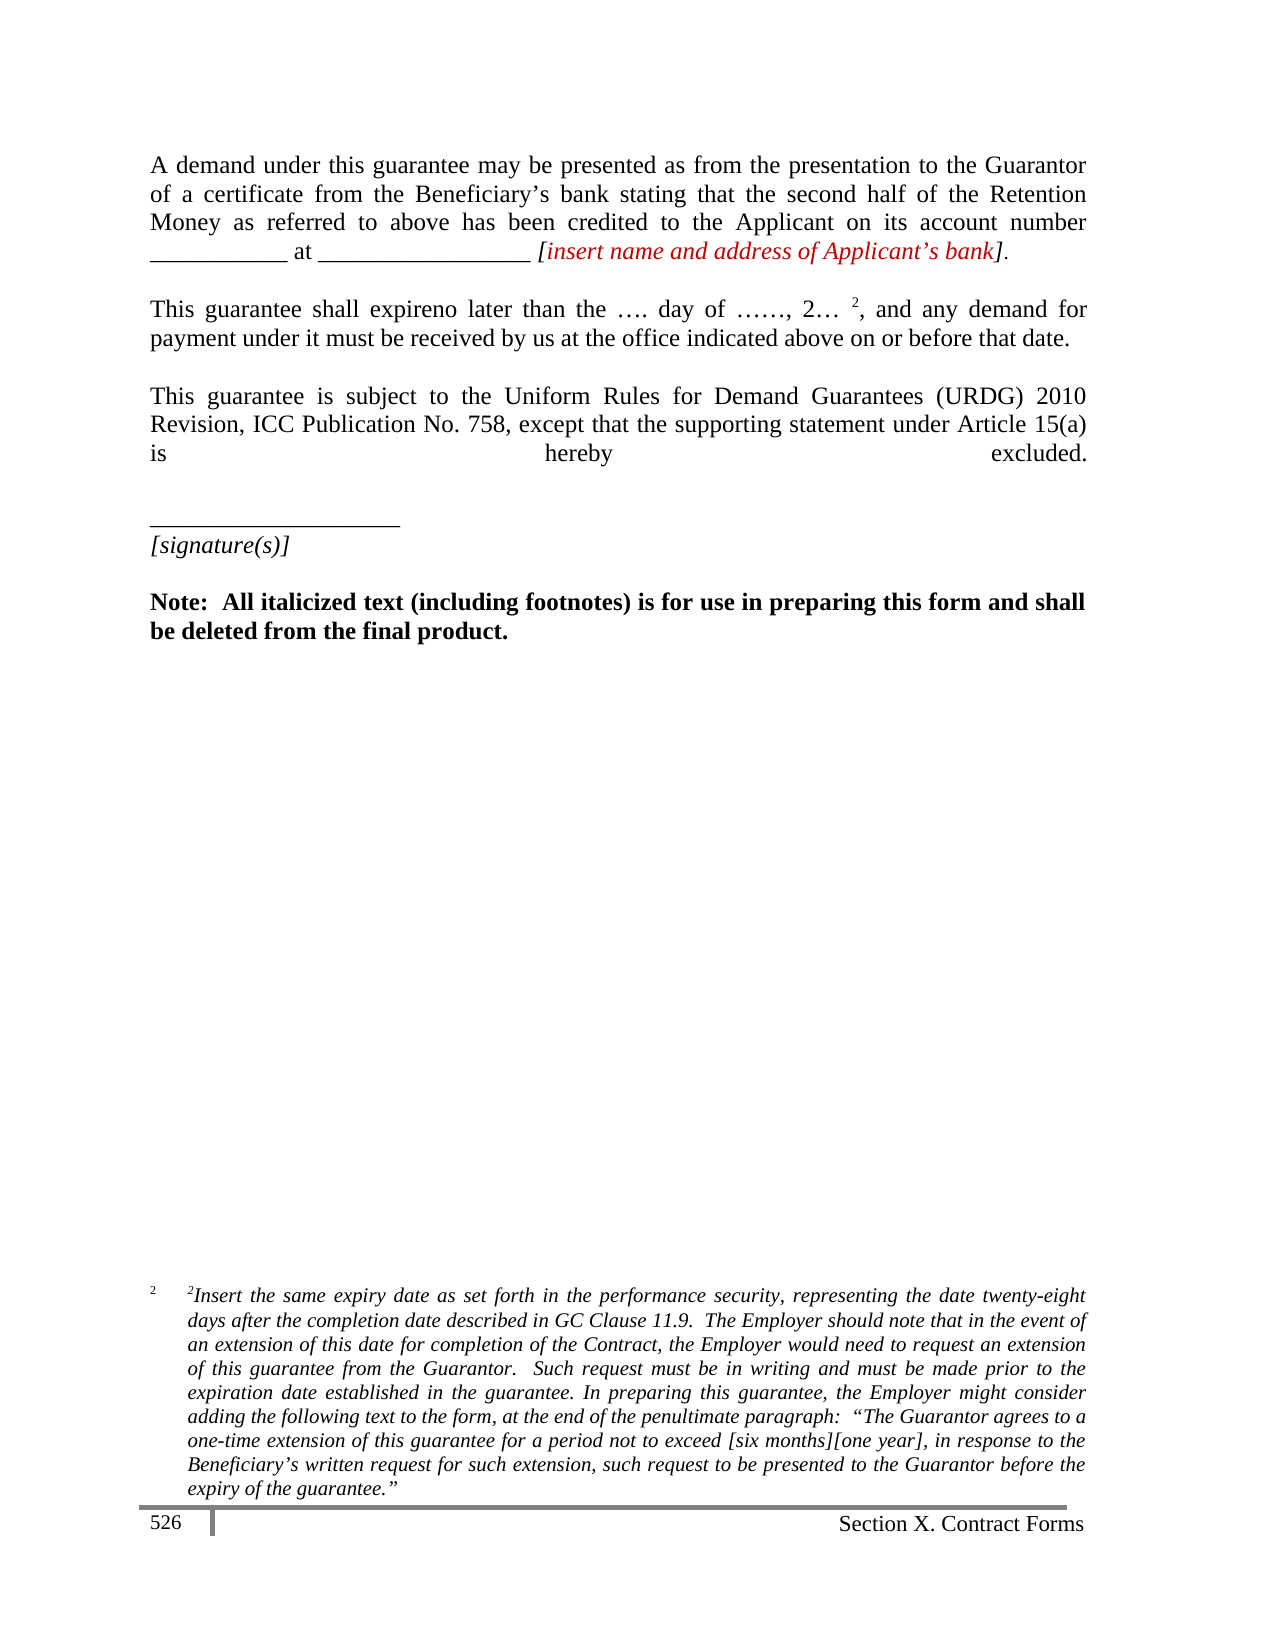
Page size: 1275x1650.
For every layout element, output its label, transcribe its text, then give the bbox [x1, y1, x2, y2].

text A demand under this guarantee may be presented as from the presentation to the Guarantor of a certificate from the Beneficiary’s bank stating that the second half of the Retention Money as referred to above has been credited to the Applicant on its account number ___________ at _________________ [insert name and address of Applicant’s bank]. [150, 150, 1087, 265]
text Note: All italicized text (including footnotes) is for use in preparing this form and shall be deleted from the final product. [150, 559, 1087, 645]
text This guarantee is subject to the Uniform Rules for Demand Guarantees (URDG) 2010 Revision, ICC Publication No. 758, except that the supporting statement under Article 15(a) is hereby excluded. [150, 381, 1087, 501]
text ____________________ [signature(s)] [150, 501, 1087, 559]
text This guarantee shall expireno later than the …. day of ……, 2… 2, and any demand for payment under it must be received by us at the office indicated above on or before that date. [150, 294, 1087, 352]
